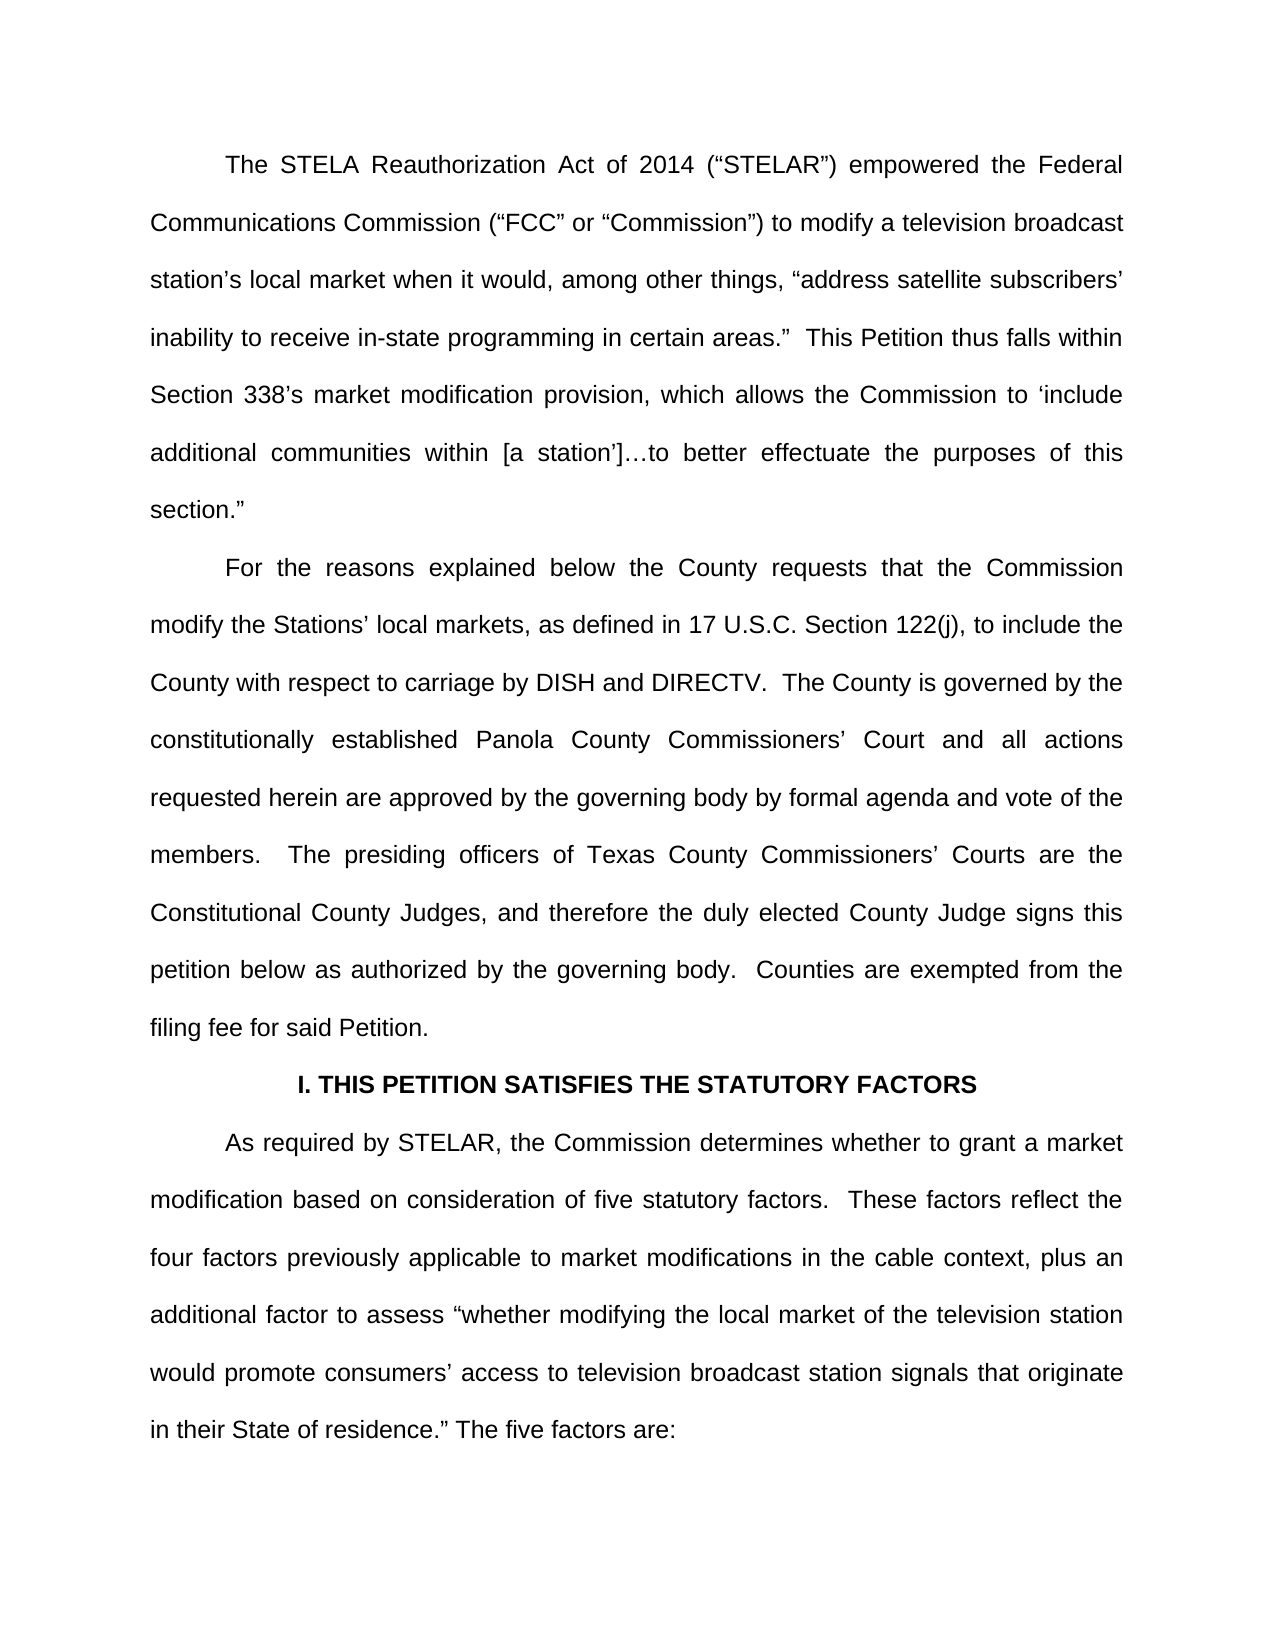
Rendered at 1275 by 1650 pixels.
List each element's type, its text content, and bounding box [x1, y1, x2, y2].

text The STELA Reauthorization Act of 2014 (“STELAR”) empowered the Federal Communications Commission (“FCC” or “Commission”) to modify a television broadcast station’s local market when it would, among other things, “address satellite subscribers’ inability to receive in-state programming in certain areas.” This Petition thus falls within Section 338’s market modification provision, which allows the Commission to ‘include additional communities within [a station’]…to better effectuate the purposes of this section.” [150, 150, 1125, 524]
text As required by STELAR, the Commission determines whether to grant a market modification based on consideration of five statutory factors. These factors reflect the four factors previously applicable to market modifications in the cable context, plus an additional factor to assess “whether modifying the local market of the television station would promote consumers’ access to television broadcast station signals that originate in their State of residence.” The five factors are: [150, 1127, 1125, 1444]
text For the reasons explained below the County requests that the Commission modify the Stations’ local markets, as defined in 17 U.S.C. Section 122(j), to include the County with respect to carriage by DISH and DIRECTV. The County is governed by the constitutionally established Panola County Commissioners’ Court and all actions requested herein are approved by the governing body by formal agenda and vote of the members. The presiding officers of Texas County Commissioners’ Courts are the Constitutional County Judges, and therefore the duly elected County Judge signs this petition below as authorized by the governing body. Counties are exempted from the filing fee for said Petition. [150, 552, 1125, 1041]
text I. THIS PETITION SATISFIES THE STATUTORY FACTORS [150, 1070, 1125, 1099]
